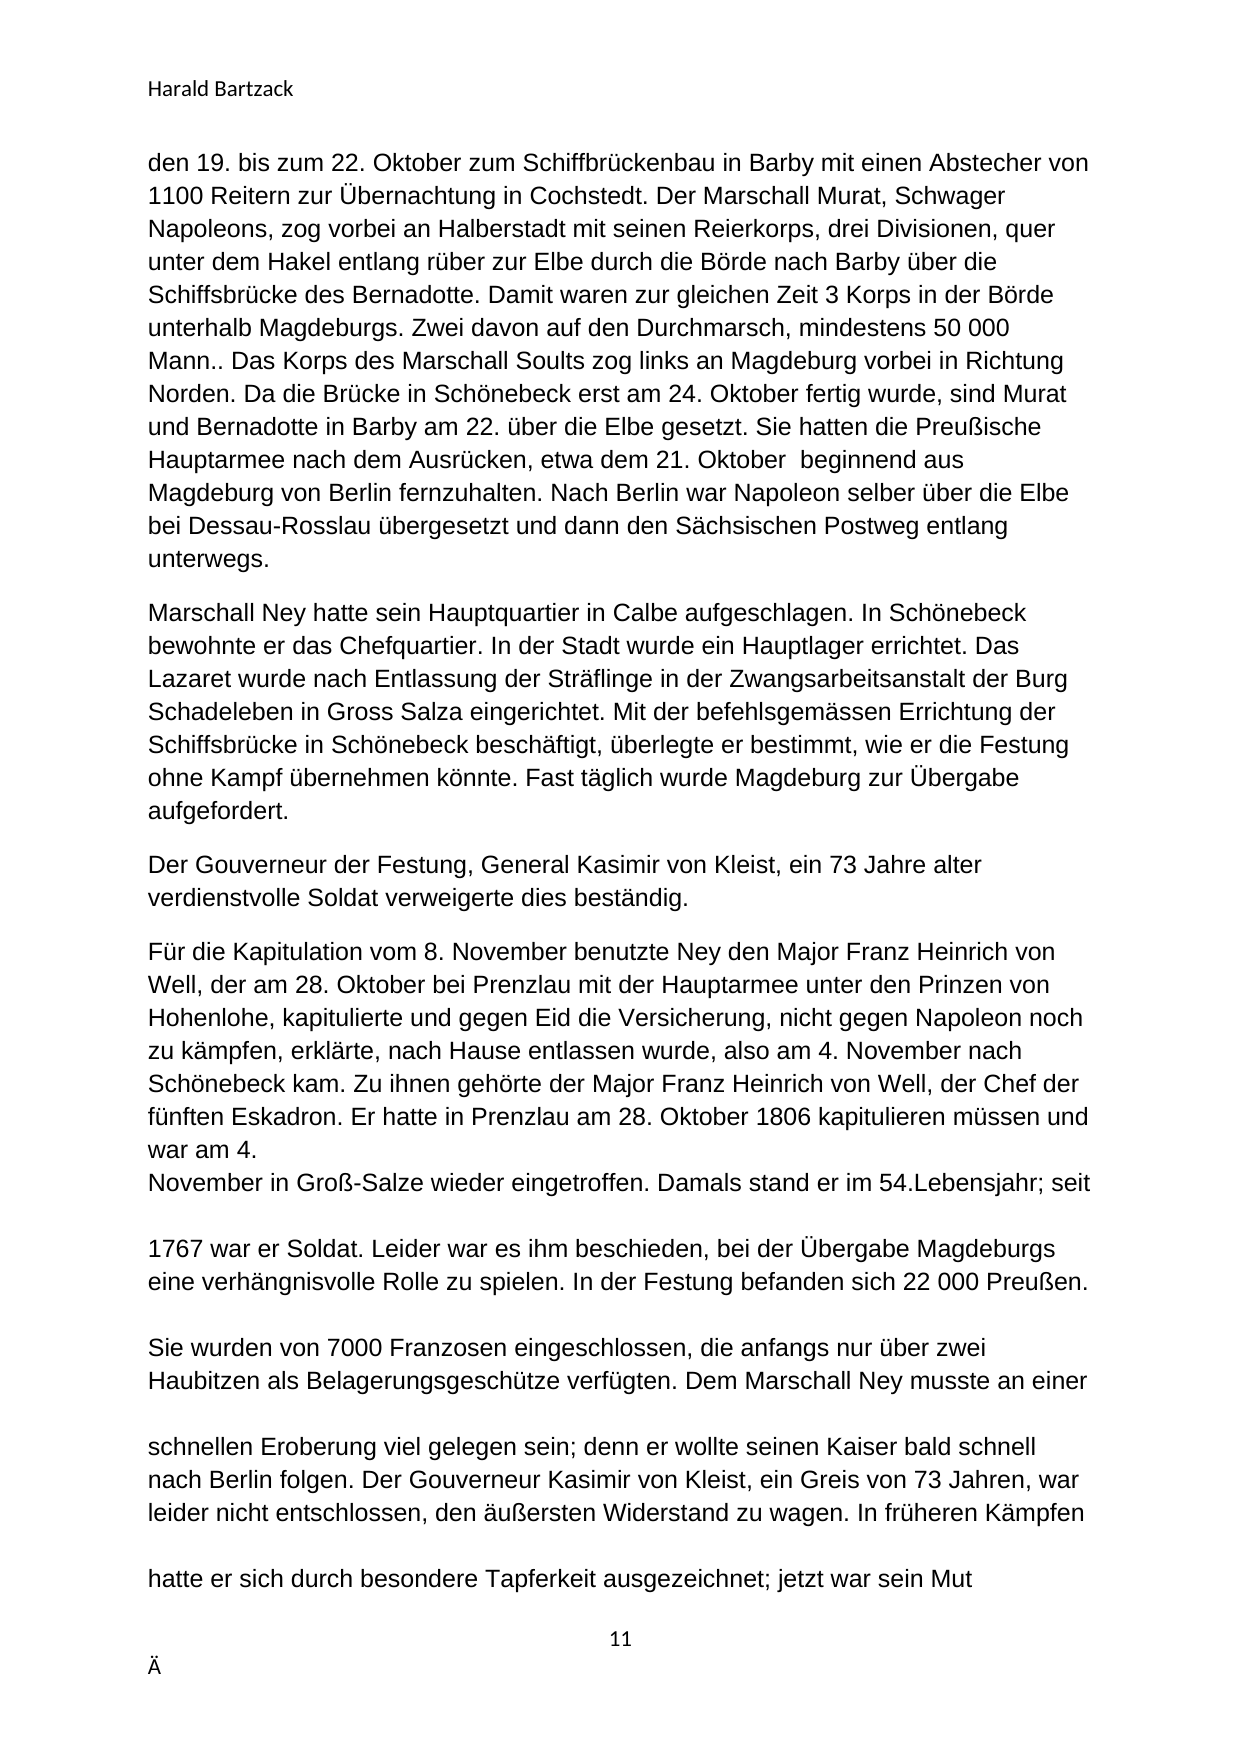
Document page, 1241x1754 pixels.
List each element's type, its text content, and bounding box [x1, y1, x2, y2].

text Marschall Ney hatte sein Hauptquartier in Calbe aufgeschlagen. In Schönebeck bewohnte er das Chefquartier. In der Stadt wurde ein Hauptlager errichtet. Das Lazaret wurde nach Entlassung der Sträflinge in der Zwangsarbeitsanstalt der Burg Schadeleben in Gross Salza eingerichtet. Mit der befehlsgemässen Errichtung der Schiffsbrücke in Schönebeck beschäftigt, überlegte er bestimmt, wie er die Festung ohne Kampf übernehmen könnte. Fast täglich wurde Magdeburg zur Übergabe aufgefordert. [148, 598, 1093, 824]
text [148, 937, 1093, 1593]
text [148, 148, 1093, 573]
text Der Gouverneur der Festung, General Kasimir von Kleist, ein 73 Jahre alter verdienstvolle Soldat verweigerte dies beständig. [148, 850, 1093, 911]
